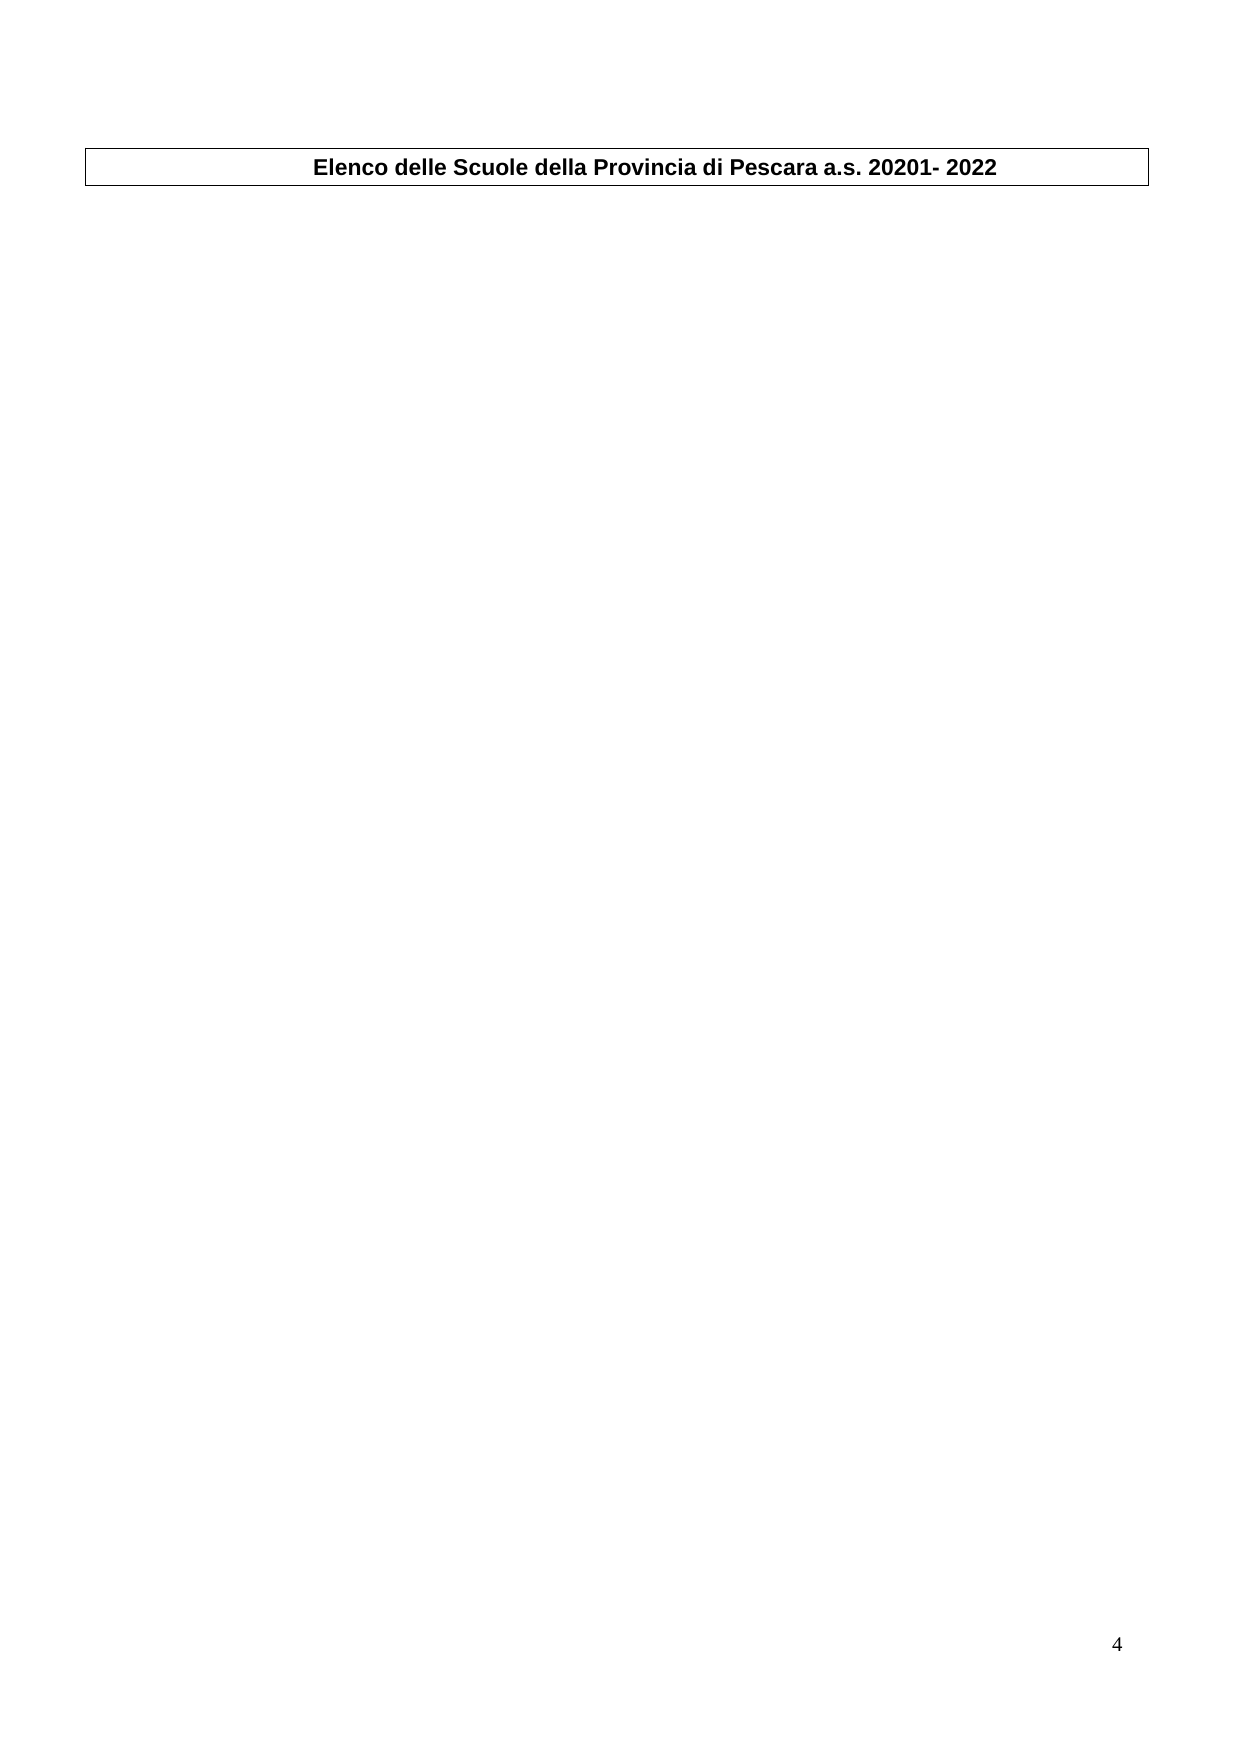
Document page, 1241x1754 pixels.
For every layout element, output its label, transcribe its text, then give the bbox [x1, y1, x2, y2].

table_header Elenco delle Scuole della Provincia di Pescara a.s. 20201- 2022 [86, 149, 1148, 185]
